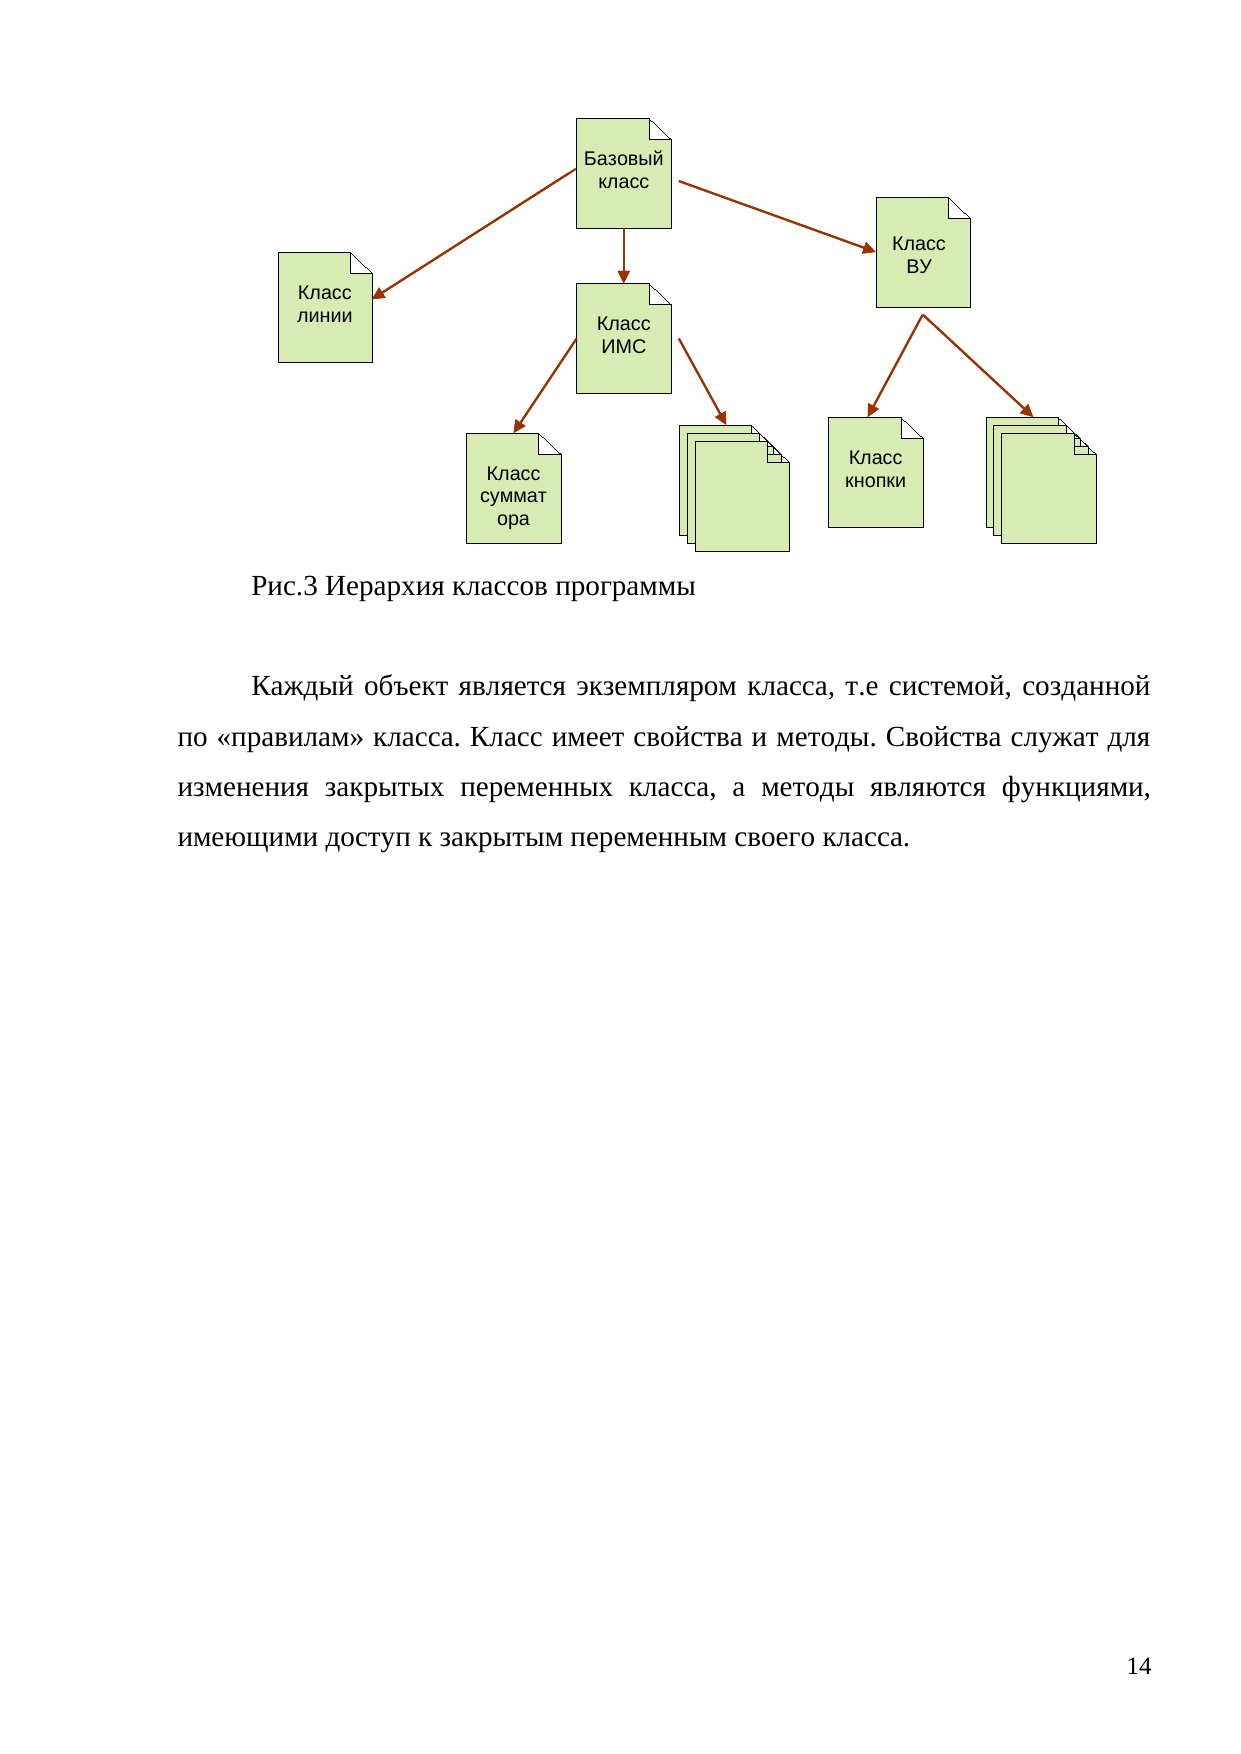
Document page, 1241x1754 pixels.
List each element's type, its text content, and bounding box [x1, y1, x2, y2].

text Каждый объект является экземпляром класса, т.е системой, созданной по «правилам» класса. Класс имеет свойства и методы. Свойства служат для изменения закрытых переменных класса, а методы являются функциями, имеющими доступ к закрытым переменным своего класса. [177, 668, 1152, 853]
text Рис.3 Иерархия классов программы [177, 568, 1152, 601]
